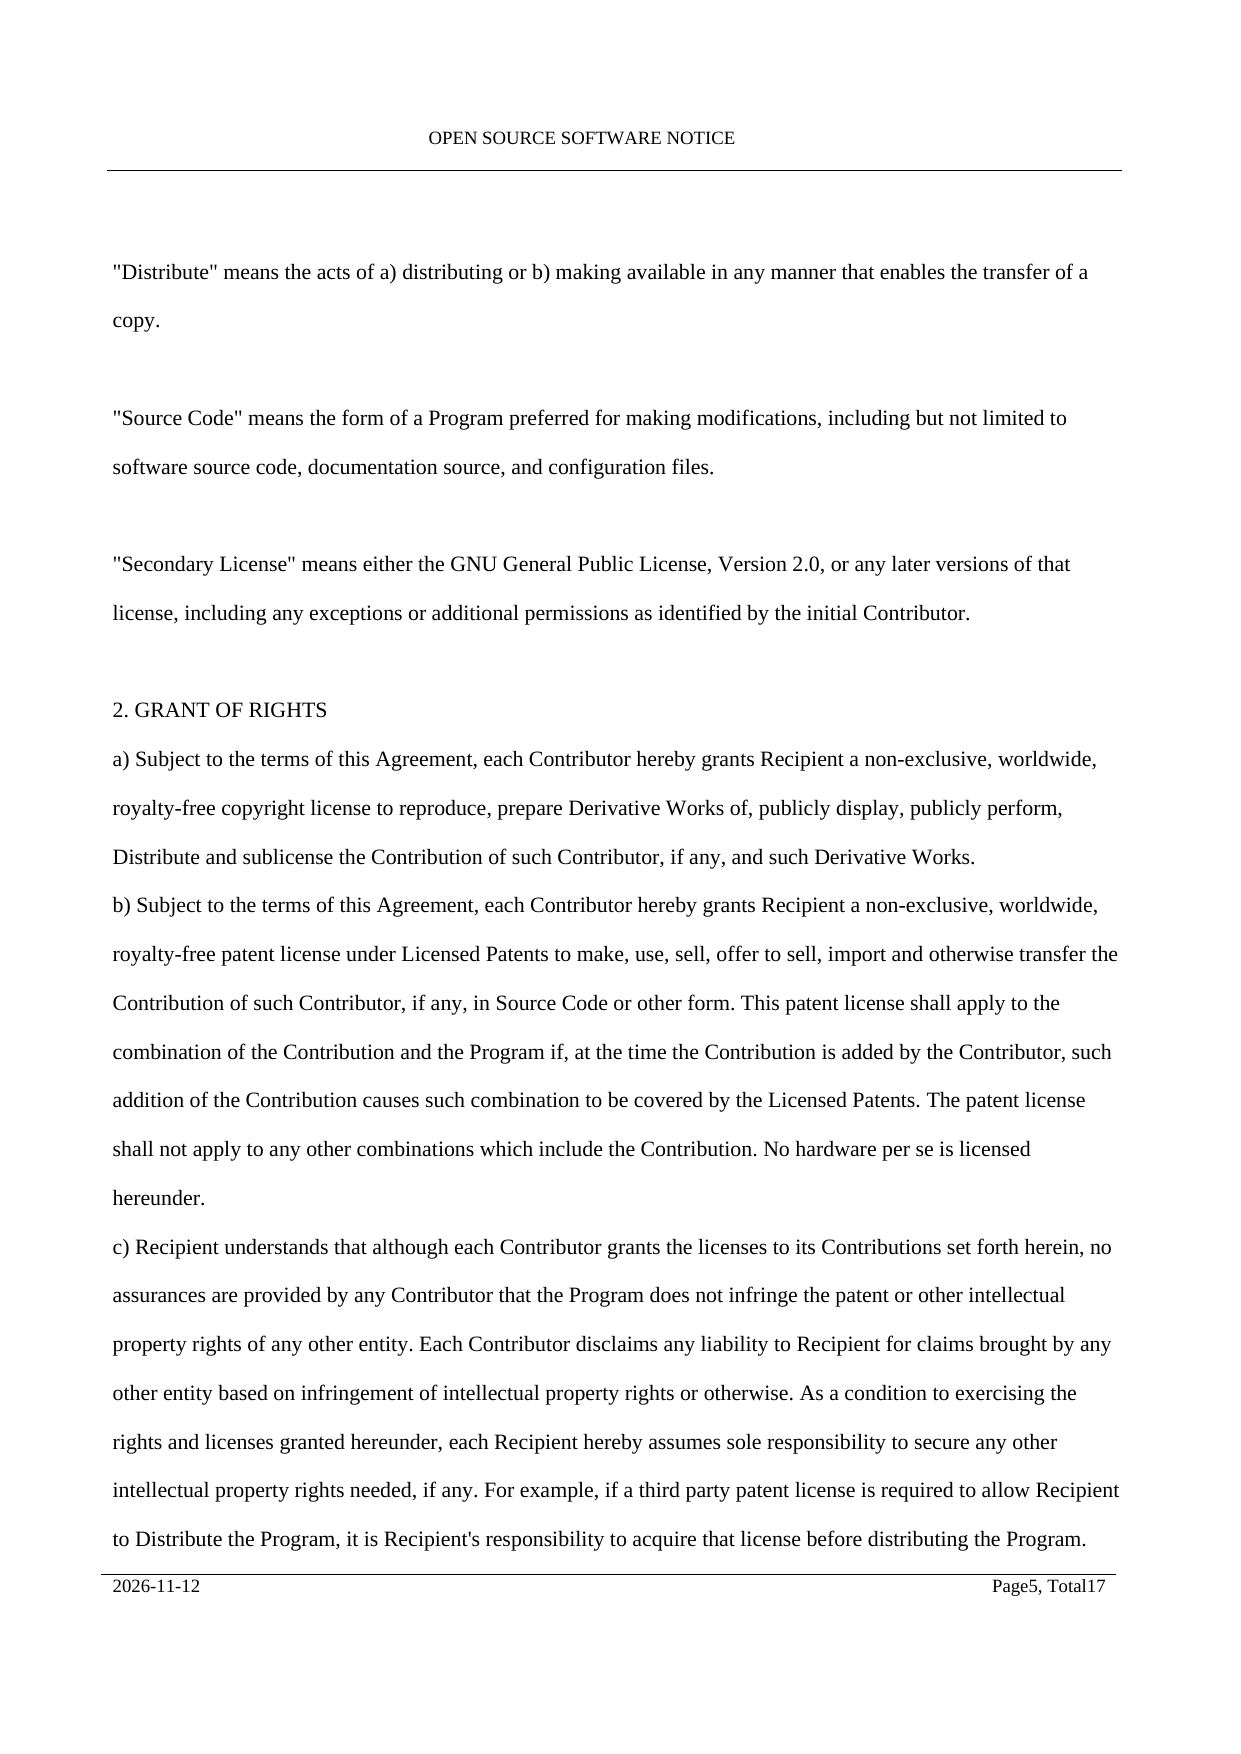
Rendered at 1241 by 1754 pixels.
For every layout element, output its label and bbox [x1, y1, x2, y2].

text [112, 206, 1128, 1555]
